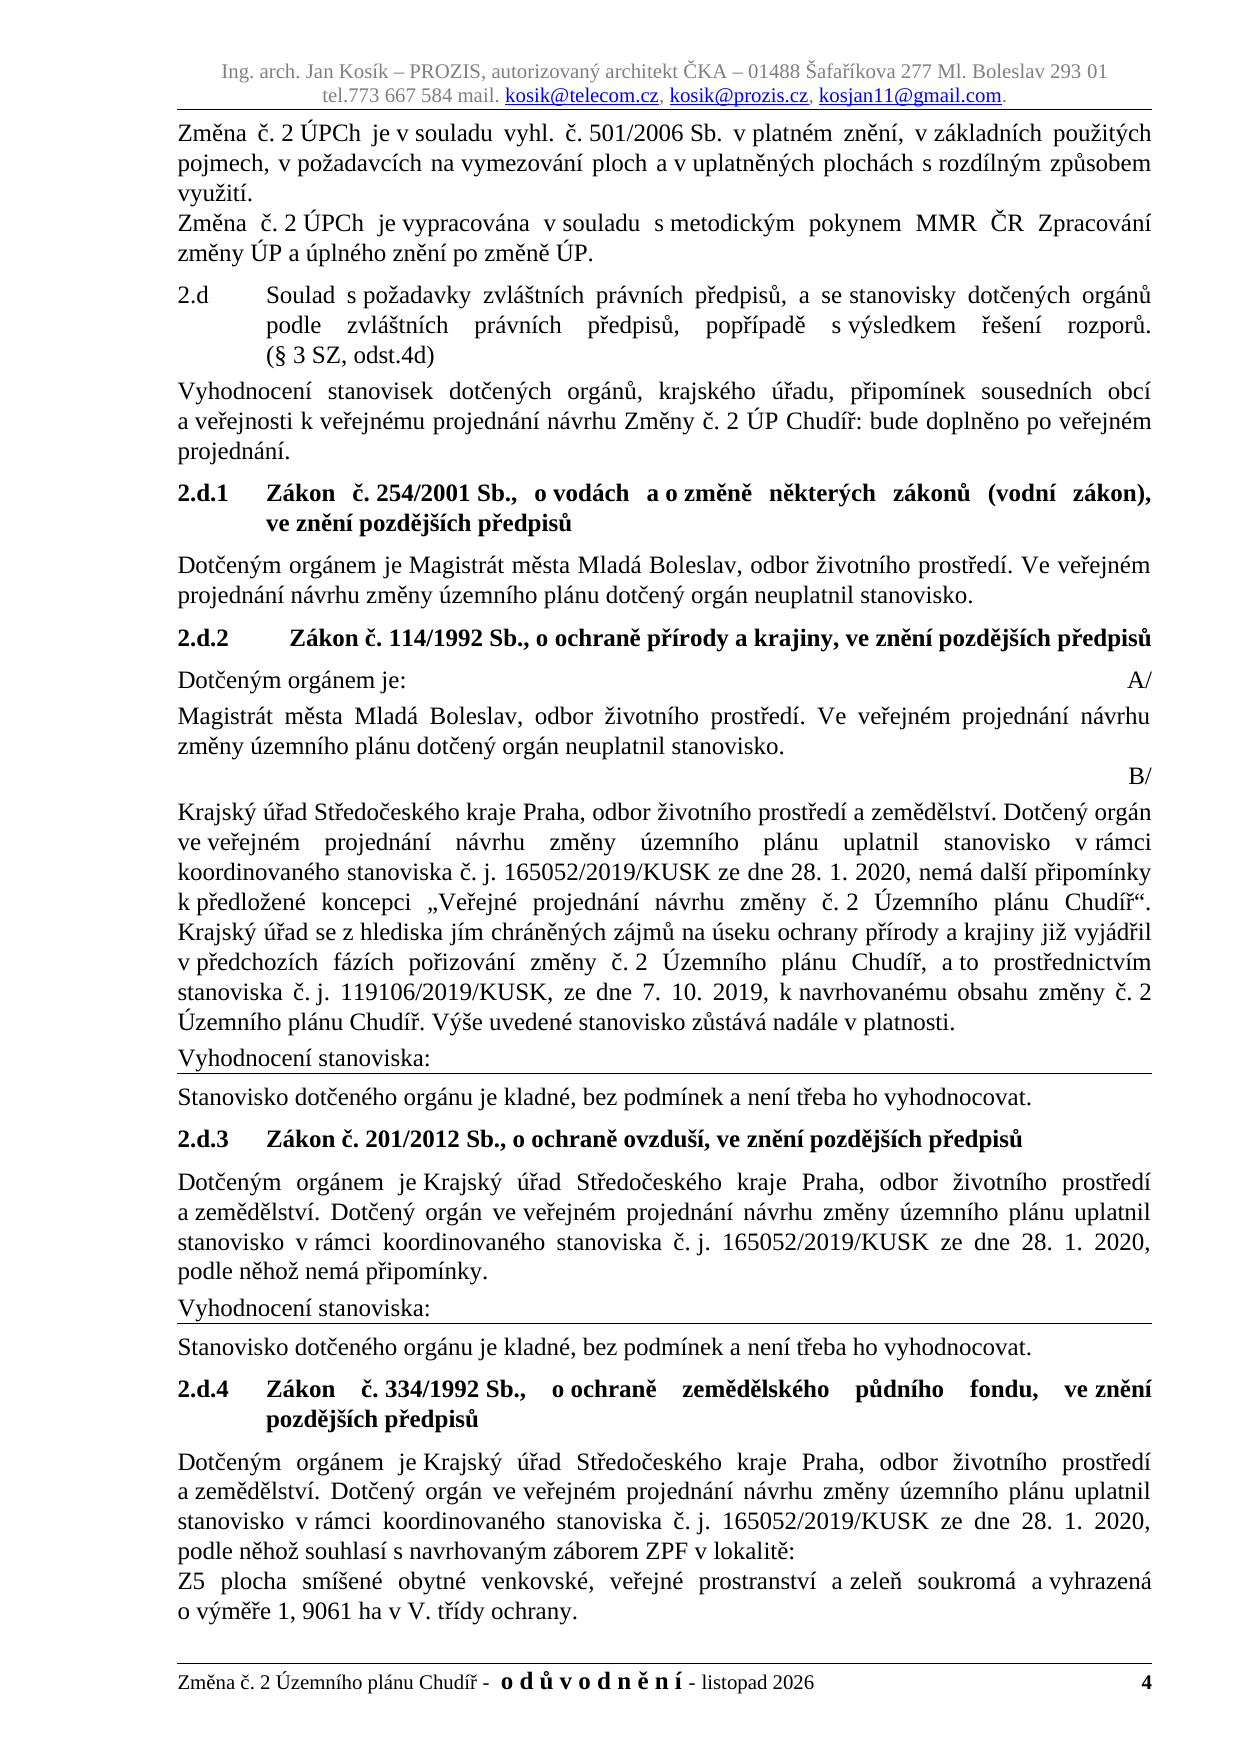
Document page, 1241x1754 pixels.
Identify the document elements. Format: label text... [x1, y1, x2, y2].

list Zákon č. 201/2012 Sb., o ochraně ovzduší, ve znění pozdějších předpisů [177, 1124, 1152, 1153]
text Vyhodnocení stanoviska: [177, 1293, 1152, 1323]
text Dotčeným orgánem je Krajský úřad Středočeského kraje Praha, odbor životního prostředí a zemědělství. Dotčený orgán ve veřejném projednání návrhu změny územního plánu uplatnil stanovisko v rámci koordinovaného stanoviska č. j. 165052/2019/KUSK ze dne 28. 1. 2020, podle něhož nemá připomínky. [177, 1167, 1152, 1285]
text Dotčeným orgánem je Magistrát města Mladá Boleslav, odbor životního prostředí. Ve veřejném projednání návrhu změny územního plánu dotčený orgán neuplatnil stanovisko. [177, 551, 1152, 609]
text Stanovisko dotčeného orgánu je kladné, bez podmínek a není třeba ho vyhodnocovat. [177, 1332, 1152, 1361]
text Vyhodnocení stanovisek dotčených orgánů, krajského úřadu, připomínek sousedních obcí a veřejnosti k veřejnému projednání návrhu Změny č. 2 ÚP Chudíř: bude doplněno po veřejném projednání. [177, 376, 1152, 464]
text Magistrát města Mladá Boleslav, odbor životního prostředí. Ve veřejném projednání návrhu změny územního plánu dotčený orgán neuplatnil stanovisko. [177, 701, 1152, 760]
list Zákon č. 334/1992 Sb., o ochraně zemědělského půdního fondu, ve znění pozdějších předpisů [177, 1374, 1152, 1433]
text Vyhodnocení stanoviska: [177, 1043, 1152, 1073]
text Změna č. 2 ÚPCh je vypracována v souladu s metodickým pokynem MMR ČR Zpracování změny ÚP a úplného znění po změně ÚP. [177, 208, 1152, 266]
text Změna č. 2 ÚPCh je v souladu vyhl. č. 501/2006 Sb. v platném znění, v základních použitých pojmech, v požadavcích na vymezování ploch a v uplatněných plochách s rozdílným způsobem využití. [177, 118, 1152, 207]
text Dotčeným orgánem je Krajský úřad Středočeského kraje Praha, odbor životního prostředí a zemědělství. Dotčený orgán ve veřejném projednání návrhu změny územního plánu uplatnil stanovisko v rámci koordinovaného stanoviska č. j. 165052/2019/KUSK ze dne 28. 1. 2020, podle něhož souhlasí s navrhovaným záborem ZPF v lokalitě: [177, 1447, 1152, 1565]
text 2.d Soulad s požadavky zvláštních právních předpisů, a se stanovisky dotčených orgánů podle zvláštních právních předpisů, popřípadě s výsledkem řešení rozporů. (§ 3 SZ, odst.4d) [177, 280, 1152, 369]
text B/ [177, 761, 1152, 790]
list Zákon č. 114/1992 Sb., o ochraně přírody a krajiny, ve znění pozdějších předpisů [177, 623, 1152, 652]
text Z5 plocha smíšené obytné venkovské, veřejné prostranství a zeleň soukromá a vyhrazená o výměře 1, 9061 ha v V. třídy ochrany. [177, 1566, 1152, 1625]
text Krajský úřad Středočeského kraje Praha, odbor životního prostředí a zemědělství. Dotčený orgán ve veřejném projednání návrhu změny územního plánu uplatnil stanovisko v rámci koordinovaného stanoviska č. j. 165052/2019/KUSK ze dne 28. 1. 2020, nemá další připomínky k předložené koncepci „Veřejné projednání návrhu změny č. 2 Územního plánu Chudíř“. Krajský úřad se z hlediska jím chráněných zájmů na úseku ochrany přírody a krajiny již vyjádřil v předchozích fázích pořizování změny č. 2 Územního plánu Chudíř, a to prostřednictvím stanoviska č. j. 119106/2019/KUSK, ze dne 7. 10. 2019, k navrhovanému obsahu změny č. 2 Územního plánu Chudíř. Výše uvedené stanovisko zůstává nadále v platnosti. [177, 797, 1152, 1035]
text Dotčeným orgánem je: A/ [177, 665, 1152, 694]
text Stanovisko dotčeného orgánu je kladné, bez podmínek a není třeba ho vyhodnocovat. [177, 1082, 1152, 1111]
list Zákon č. 254/2001 Sb., o vodách a o změně některých zákonů (vodní zákon), ve znění pozdějších předpisů [177, 478, 1152, 537]
